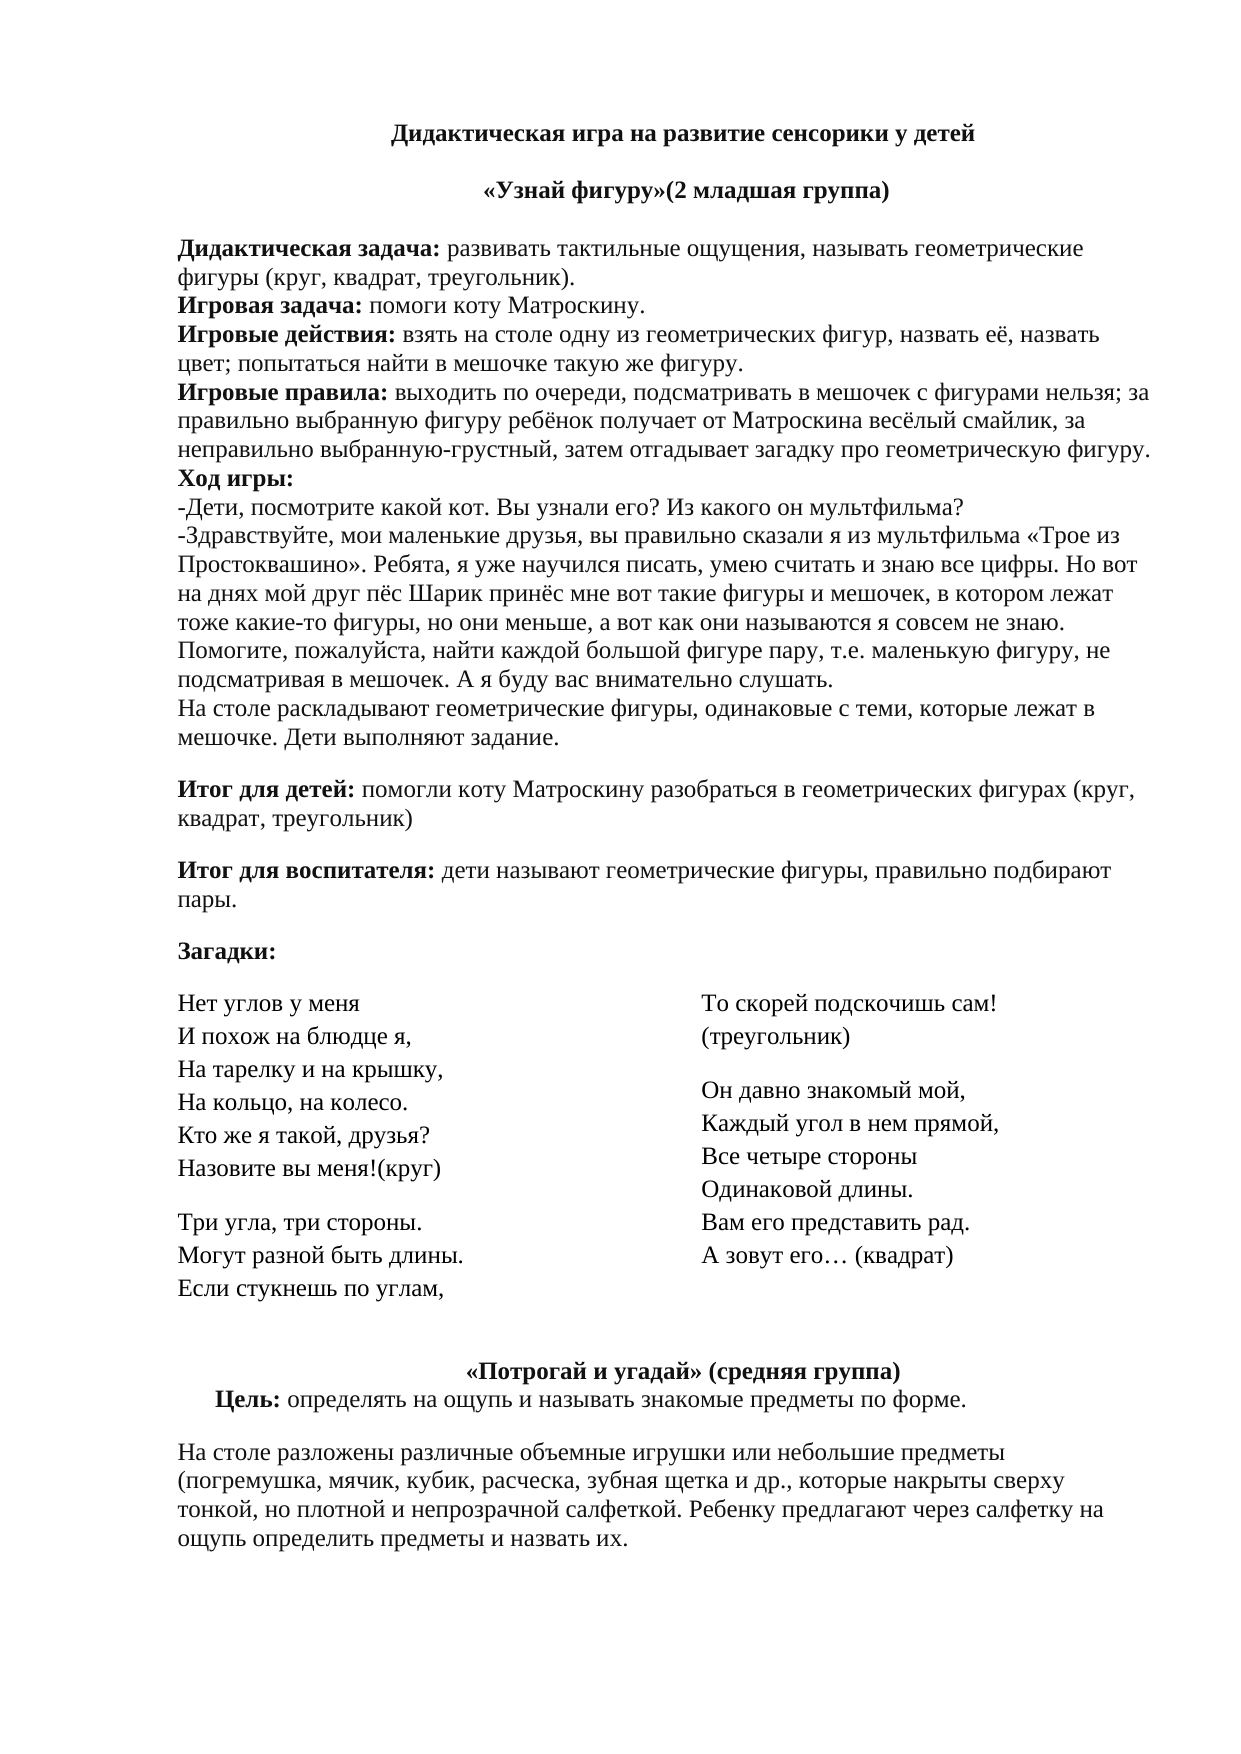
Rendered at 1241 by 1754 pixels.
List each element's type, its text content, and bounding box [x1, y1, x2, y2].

text Загадки: [177, 936, 1152, 965]
text Ход игры: [177, 463, 1152, 492]
text Три угла, три стороны. Могут разной быть длины. Если стукнешь по углам, То скорей подскочишь сам! (треугольник) [177, 1207, 627, 1302]
text Цель: определять на ощупь и называть знакомые предметы по форме. [177, 1384, 1152, 1413]
text Игровые правила: выходить по очереди, подсматривать в мешочек с фигурами нельзя; за правильно выбранную фигуру ребёнок получает от Матроскина весёлый смайлик, за неправильно выбранную-грустный, затем отгадывает загадку про геометрическую фигуру. [177, 377, 1152, 463]
text Итог для детей: помогли коту Матроскину разобраться в геометрических фигурах (круг, квадрат, треугольник) [177, 774, 1152, 832]
text На столе разложены различные объемные игрушки или небольшие предметы (погремушка, мячик, кубик, расческа, зубная щетка и др., которые накрыты сверху тонкой, но плотной и непрозрачной салфеткой. Ребенку предлагают через салфетку на ощупь определить предметы и назвать их. [177, 1437, 1152, 1552]
text Нет углов у меня И похож на блюдце я, На тарелку и на крышку, На кольцо, на колесо. Кто же я такой, друзья? Назовите вы меня!(круг) [177, 988, 627, 1182]
text Дидактическая игра на развитие сенсорики у детей [177, 118, 1152, 176]
text «Потрогай и угадай» (средняя группа) [177, 1356, 1152, 1384]
text Игровая задача: помоги коту Матроскину. [177, 291, 1152, 319]
text -Здравствуйте, мои маленькие друзья, вы правильно сказали я из мультфильма «Трое из Простоквашино». Ребята, я уже научился писать, умею считать и знаю все цифры. Но вот на днях мой друг пёс Шарик принёс мне вот такие фигуры и мешочек, в котором лежат тоже какие-то фигуры, но они меньше, а вот как они называются я совсем не знаю. Помогите, пожалуйста, найти каждой большой фигуре пару, т.е. маленькую фигуру, не подсматривая в мешочек. А я буду вас внимательно слушать. На столе раскладывают геометрические фигуры, одинаковые с теми, которые лежат в мешочке. Дети выполняют задание. [177, 521, 1152, 751]
text Три угла, три стороны. Могут разной быть длины. Если стукнешь по углам, То скорей подскочишь сам! (треугольник) [701, 988, 1152, 1050]
text Он давно знакомый мой, Каждый угол в нем прямой, Все четыре стороны Одинаковой длины. Вам его представить рад. А зовут его… (квадрат) [701, 1075, 1152, 1269]
text Дидактическая задача: развивать тактильные ощущения, называть геометрические фигуры (круг, квадрат, треугольник). [177, 233, 1152, 291]
text -Дети, посмотрите какой кот. Вы узнали его? Из какого он мультфильма? [177, 492, 1152, 521]
text Игровые действия: взять на столе одну из геометрических фигур, назвать её, назвать цвет; попытаться найти в мешочке такую же фигуру. [177, 319, 1152, 377]
text «Узнай фигуру»(2 младшая группа) [177, 176, 1152, 204]
text Итог для воспитателя: дети называют геометрические фигуры, правильно подбирают пары. [177, 855, 1152, 912]
